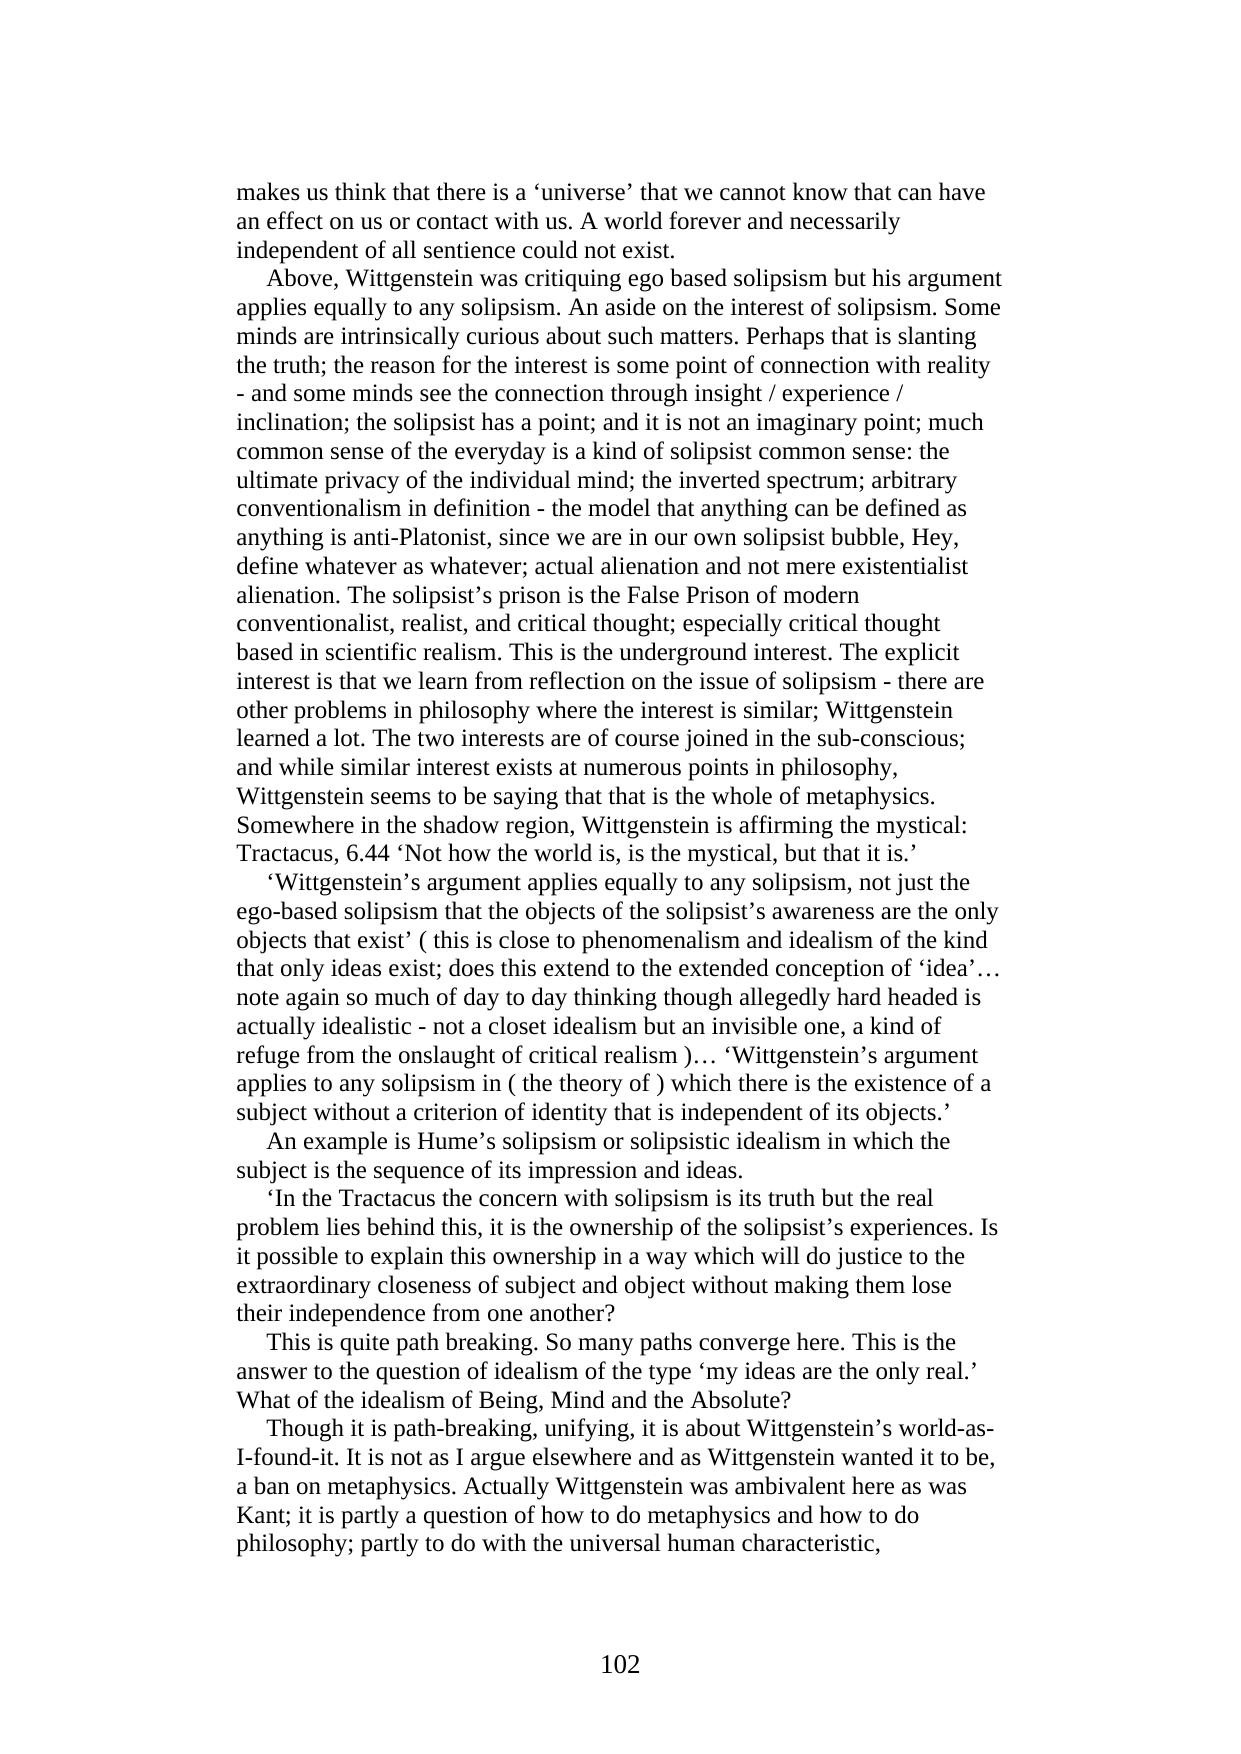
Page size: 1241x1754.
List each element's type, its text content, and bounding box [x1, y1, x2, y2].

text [236, 177, 1004, 263]
text Above, Wittgenstein was critiquing ego based solipsism but his argument applies equally to any solipsism. An aside on the interest of solipsism. Some minds are intrinsically curious about such matters. Perhaps that is slanting the truth; the reason for the interest is some point of connection with reality - and some minds see the connection through insight / experience / inclination; the solipsist has a point; and it is not an imaginary point; much common sense of the everyday is a kind of solipsist common sense: the ultimate privacy of the individual mind; the inverted spectrum; arbitrary conventionalism in definition - the model that anything can be defined as anything is anti-Platonist, since we are in our own solipsist bubble, Hey, define whatever as whatever; actual alienation and not mere existentialist alienation. The solipsist’s prison is the False Prison of modern conventionalist, realist, and critical thought; especially critical thought based in scientific realism. This is the underground interest. The explicit interest is that we learn from reflection on the issue of solipsism - there are other problems in philosophy where the interest is similar; Wittgenstein learned a lot. The two interests are of course joined in the sub-conscious; and while similar interest exists at numerous points in philosophy, Wittgenstein seems to be saying that that is the whole of metaphysics. Somewhere in the shadow region, Wittgenstein is affirming the mystical: Tractacus, 6.44 ‘Not how the world is, is the mystical, but that it is.’ [236, 263, 1004, 867]
text An example is Hume’s solipsism or solipsistic idealism in which the subject is the sequence of its impression and ideas. [236, 1126, 1004, 1183]
text This is quite path breaking. So many paths converge here. This is the answer to the question of idealism of the type ‘my ideas are the only real.’ What of the idealism of Being, Mind and the Absolute? [236, 1327, 1004, 1413]
text ‘Wittgenstein’s argument applies equally to any solipsism, not just the ego-based solipsism that the objects of the solipsist’s awareness are the only objects that exist’ ( this is close to phenomenalism and idealism of the kind that only ideas exist; does this extend to the extended conception of ‘idea’… note again so much of day to day thinking though allegedly hard headed is actually idealistic - not a closet idealism but an invisible one, a kind of refuge from the onslaught of critical realism )… ‘Wittgenstein’s argument applies to any solipsism in ( the theory of ) which there is the existence of a subject without a criterion of identity that is independent of its objects.’ [236, 867, 1004, 1126]
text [236, 1413, 1004, 1557]
text ‘In the Tractacus the concern with solipsism is its truth but the real problem lies behind this, it is the ownership of the solipsist’s experiences. Is it possible to explain this ownership in a way which will do justice to the extraordinary closeness of subject and object without making them lose their independence from one another? [236, 1183, 1004, 1327]
